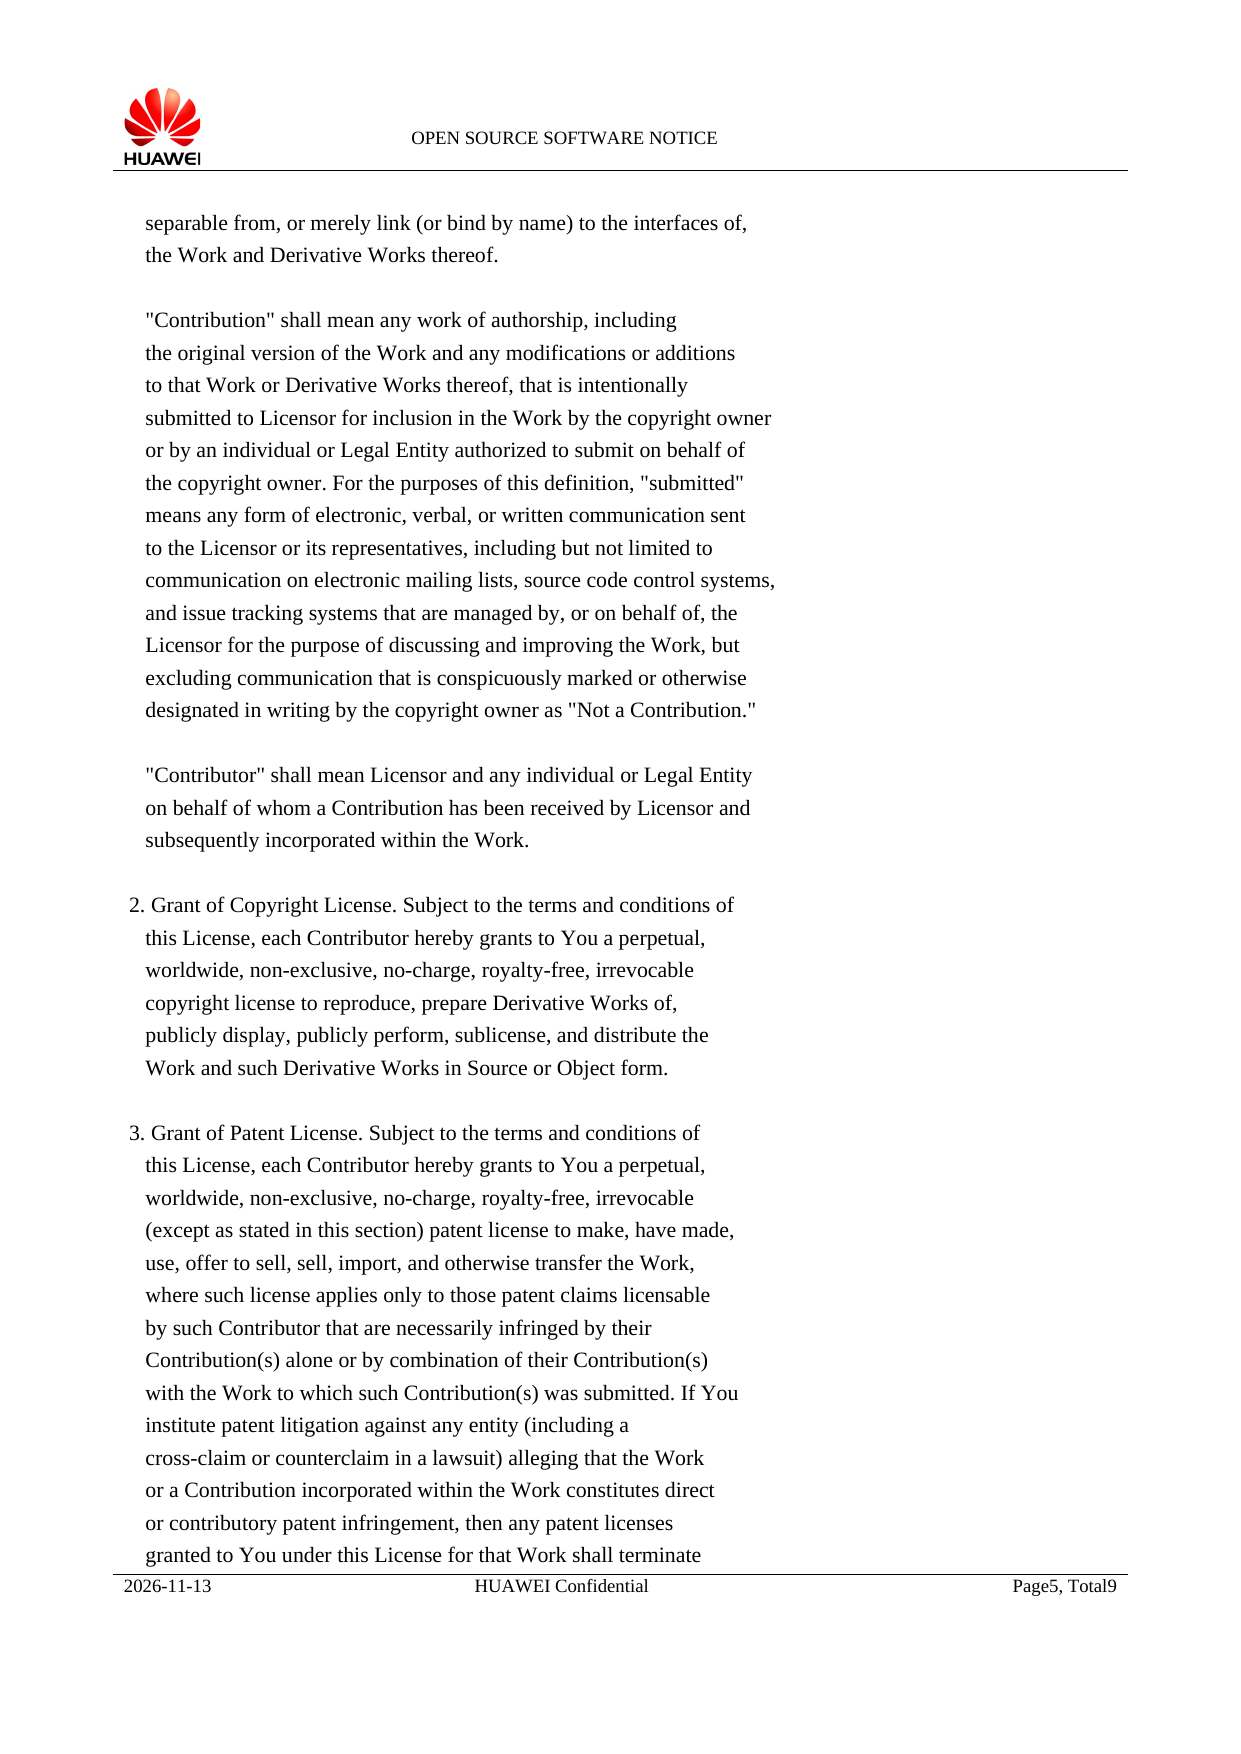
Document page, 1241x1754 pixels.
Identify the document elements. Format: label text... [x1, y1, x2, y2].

picture [124, 88, 201, 165]
